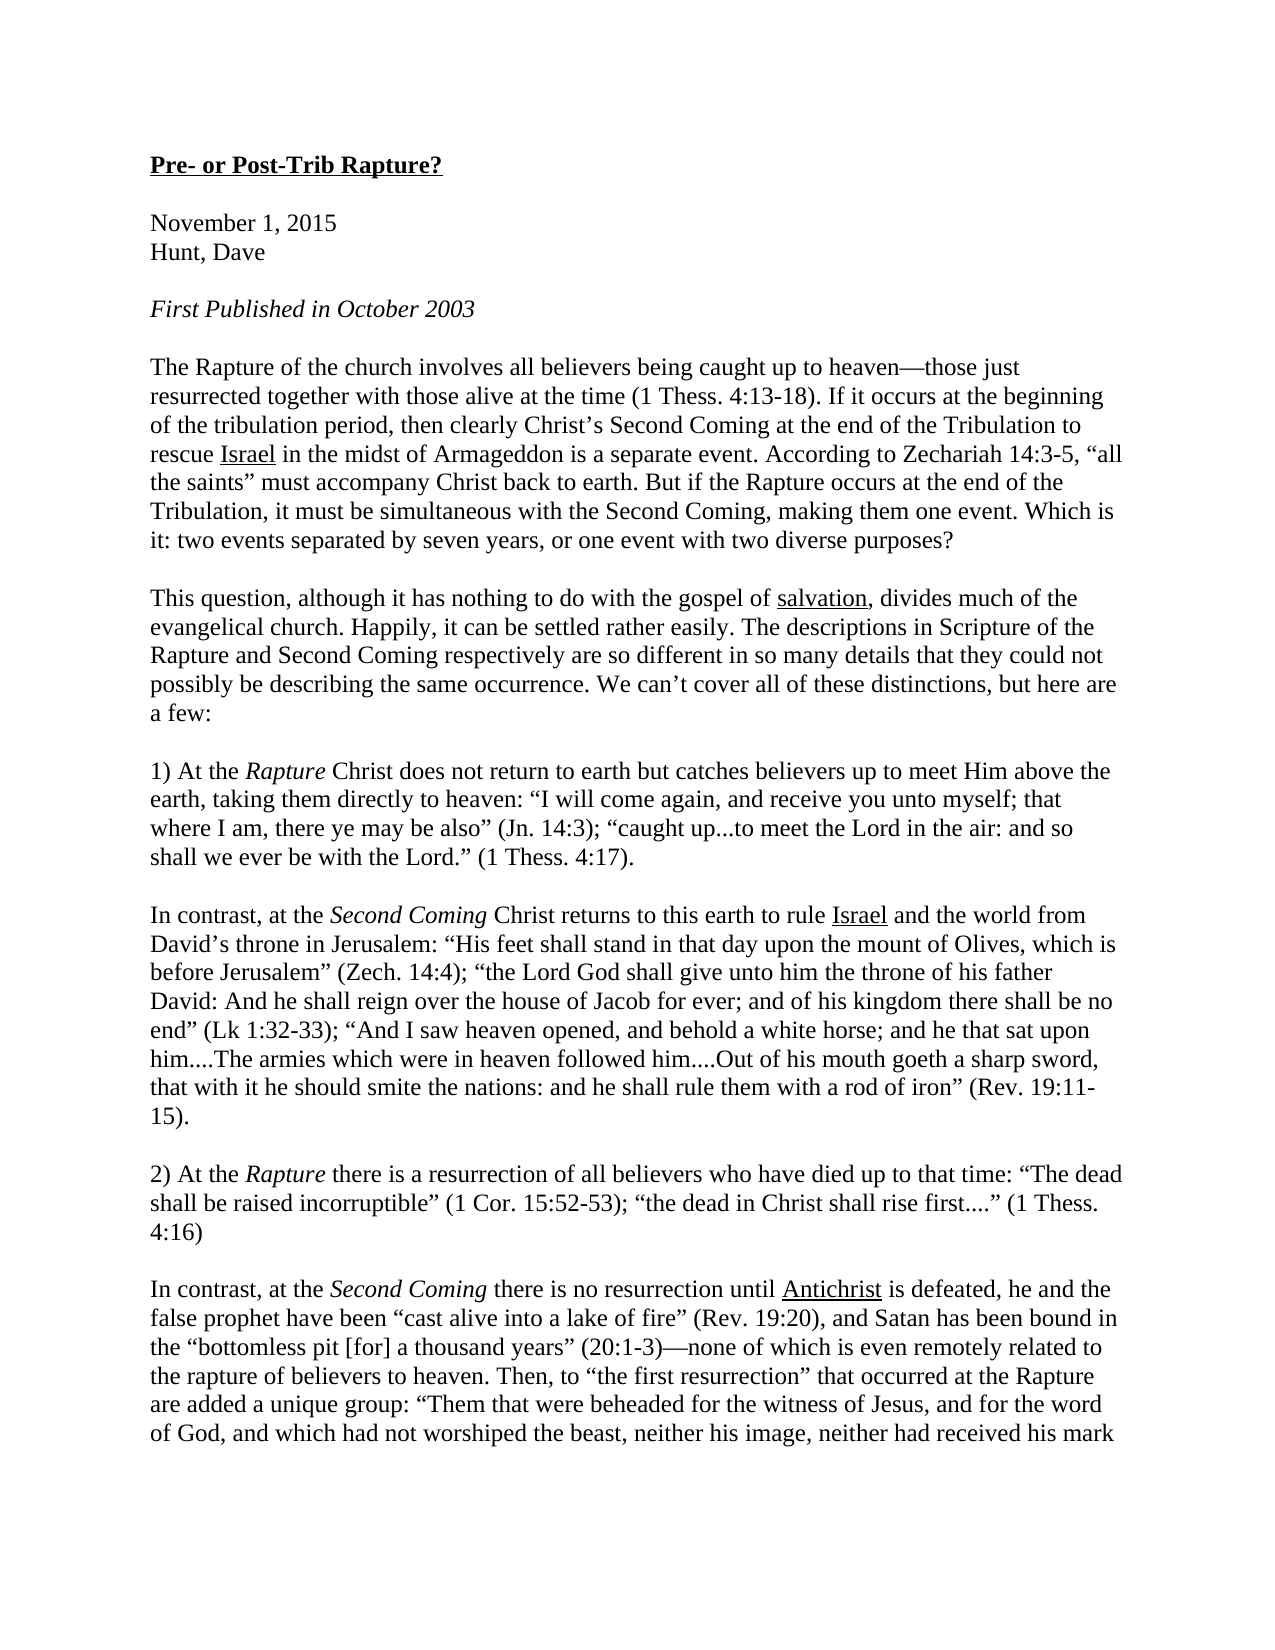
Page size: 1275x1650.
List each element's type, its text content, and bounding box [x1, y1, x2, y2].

text First Published in October 2003 [150, 294, 1125, 323]
text The Rapture of the church involves all believers being caught up to heaven—those just resurrected together with those alive at the time (1 Thess. 4:13-18). If it occurs at the beginning of the tribulation period, then clearly Christ’s Second Coming at the end of the Tribulation to rescue Israel in the midst of Armageddon is a separate event. According to Zechariah 14:3-5, “all the saints” must accompany Christ back to earth. But if the Rapture occurs at the end of the Tribulation, it must be simultaneous with the Second Coming, making them one event. Which is it: two events separated by seven years, or one event with two diverse purposes? [150, 352, 1125, 554]
text Pre- or Post-Trib Rapture? [150, 150, 1125, 179]
text 2) At the Rapture there is a resurrection of all believers who have died up to that time: “The dead shall be raised incorruptible” (1 Cor. 15:52-53); “the dead in Christ shall rise first....” (1 Thess. 4:16) [150, 1159, 1125, 1245]
text 1) At the Rapture Christ does not return to earth but catches believers up to meet Him above the earth, taking them directly to heaven: “I will come again, and receive you unto myself; that where I am, there ye may be also” (Jn. 14:3); “caught up...to meet the Lord in the air: and so shall we ever be with the Lord.” (1 Thess. 4:17). [150, 756, 1125, 871]
text November 1, 2015 [150, 208, 1125, 237]
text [150, 1274, 1125, 1447]
text This question, although it has nothing to do with the gospel of salvation, divides much of the evangelical church. Happily, it can be settled rather easily. The descriptions in Scripture of the Rapture and Second Coming respectively are so different in so many details that they could not possibly be describing the same occurrence. We can’t cover all of these distinctions, but here are a few: [150, 583, 1125, 727]
text In contrast, at the Second Coming Christ returns to this earth to rule Israel and the world from David’s throne in Jerusalem: “His feet shall stand in that day upon the mount of Olives, which is before Jerusalem” (Zech. 14:4); “the Lord God shall give unto him the throne of his father David: And he shall reign over the house of Jacob for ever; and of his kingdom there shall be no end” (Lk 1:32-33); “And I saw heaven opened, and behold a white horse; and he that sat upon him....The armies which were in heaven followed him....Out of his mouth goeth a sharp sword, that with it he should smite the nations: and he shall rule them with a rod of iron” (Rev. 19:11-15). [150, 900, 1125, 1130]
text Hunt, Dave [150, 237, 1125, 265]
